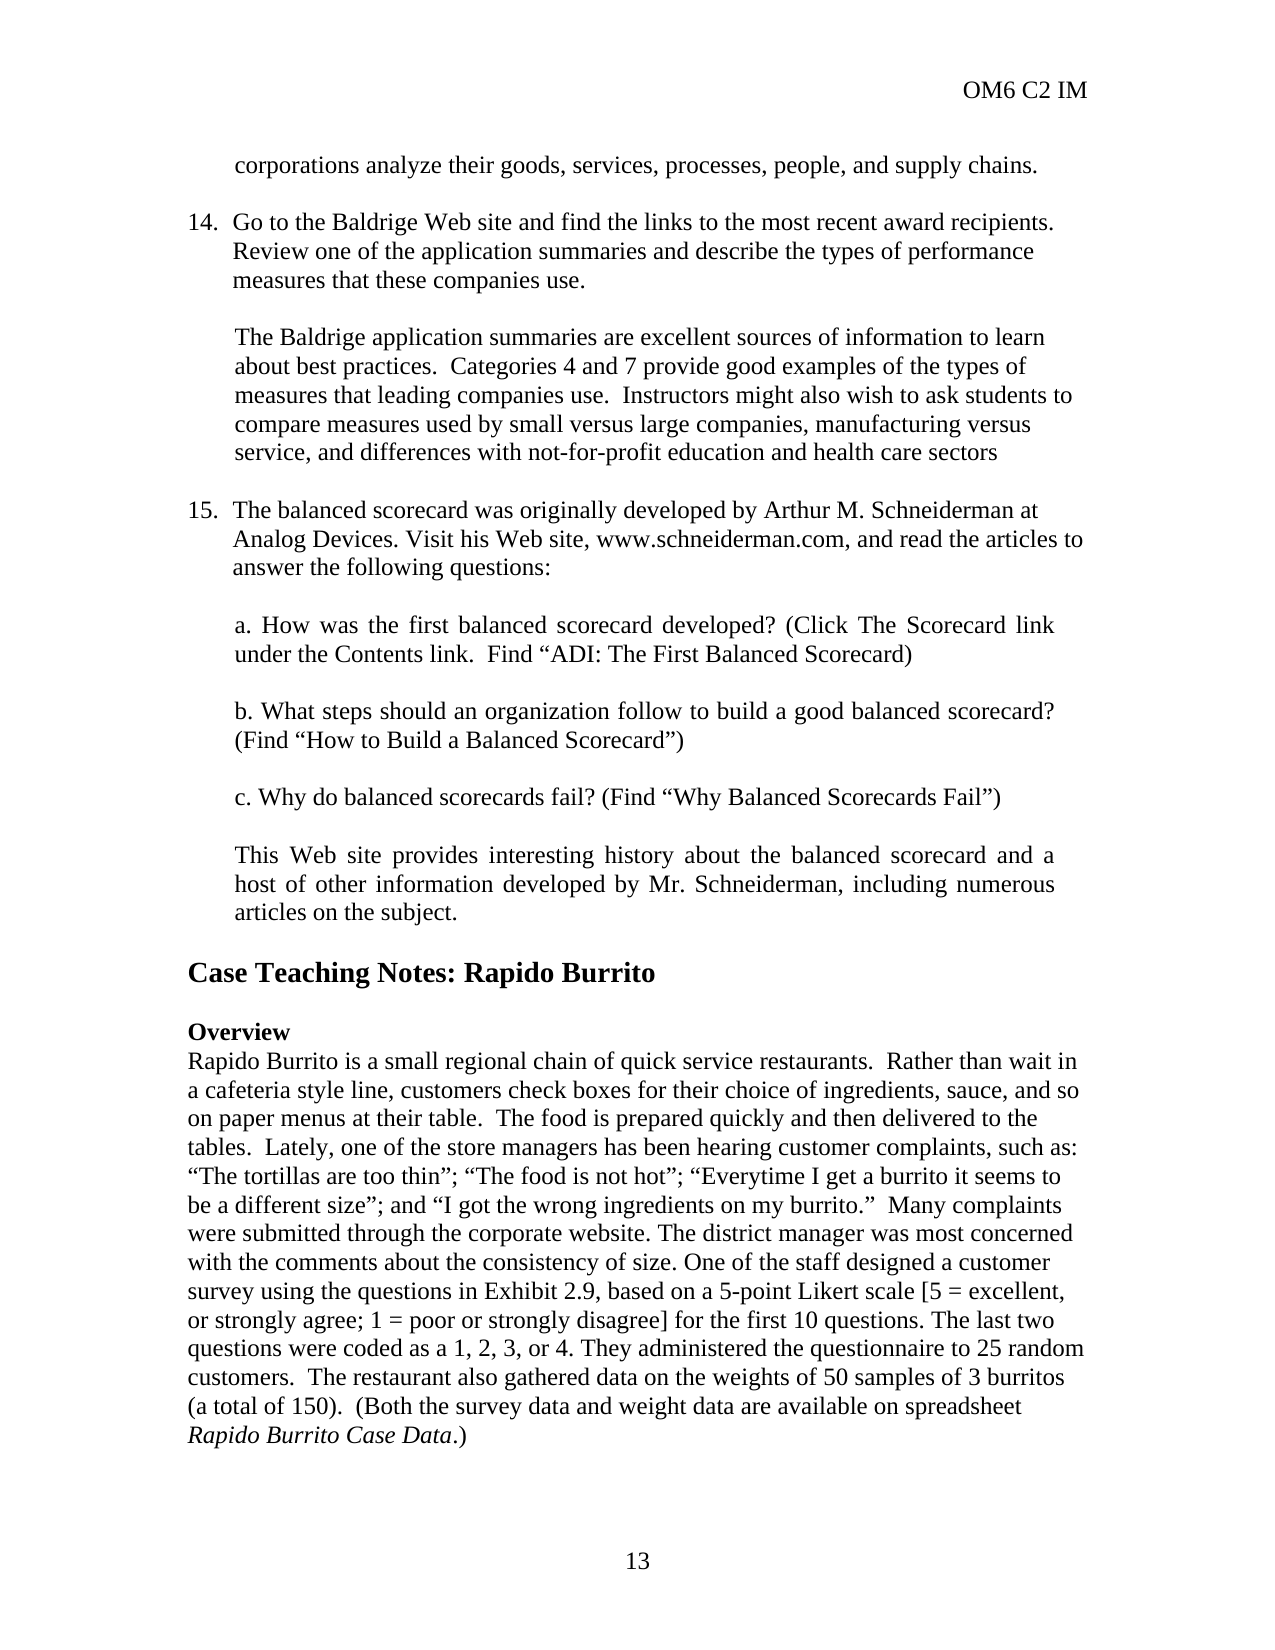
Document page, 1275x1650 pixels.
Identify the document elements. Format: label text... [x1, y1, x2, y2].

text Rapido Burrito is a small regional chain of quick service restaurants. Rather than wait in a cafeteria style line, customers check boxes for their choice of ingredients, sauce, and so on paper menus at their table. The food is prepared quickly and then delivered to the tables. Lately, one of the store managers has been hearing customer complaints, such as: “The tortillas are too thin”; “The food is not hot”; “Everytime I get a burrito it seems to be a different size”; and “I got the wrong ingredients on my burrito.” Many complaints were submitted through the corporate website. The district manager was most concerned with the comments about the consistency of size. One of the staff designed a customer survey using the questions in Exhibit 2.9, based on a 5-point Likert scale [5 = excellent, or strongly agree; 1 = poor or strongly disagree] for the first 10 questions. The last two questions were coded as a 1, 2, 3, or 4. They administered the questionnaire to 25 random customers. The restaurant also gathered data on the weights of 50 samples of 3 burritos (a total of 150). (Both the survey data and weight data are available on spreadsheet Rapido Burrito Case Data.) [187, 1046, 1087, 1448]
text b. What steps should an organization follow to build a good balanced scorecard? (Find “How to Build a Balanced Scorecard”) [234, 696, 1056, 754]
text c. Why do balanced scorecards fail? (Find “Why Balanced Scorecards Fail”) [234, 782, 1056, 811]
text Case Teaching Notes: Rapido Burrito [187, 955, 1087, 988]
text The Baldrige application summaries are excellent sources of information to learn about best practices. Categories 4 and 7 provide good examples of the types of measures that leading companies use. Instructors might also wish to ask students to compare measures used by small versus large companies, manufacturing versus service, and differences with not-for-profit education and health care sectors [234, 322, 1087, 466]
text a. How was the first balanced scorecard developed? (Click The Scorecard link under the Contents link. Find “ADI: The First Balanced Scorecard) [234, 610, 1056, 667]
text This Web site provides interesting history about the balanced scorecard and a host of other information developed by Mr. Schneiderman, including numerous articles on the subject. [234, 840, 1056, 926]
text Overview [187, 1017, 1087, 1046]
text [234, 150, 1087, 179]
text 14. Go to the Baldrige Web site and find the links to the most recent award recipients. Review one of the application summaries and describe the types of performance measures that these companies use. [187, 207, 1087, 294]
text 15. The balanced scorecard was originally developed by Arthur M. Schneiderman at Analog Devices. Visit his Web site, www.schneiderman.com, and read the articles to answer the following questions: [187, 495, 1087, 581]
